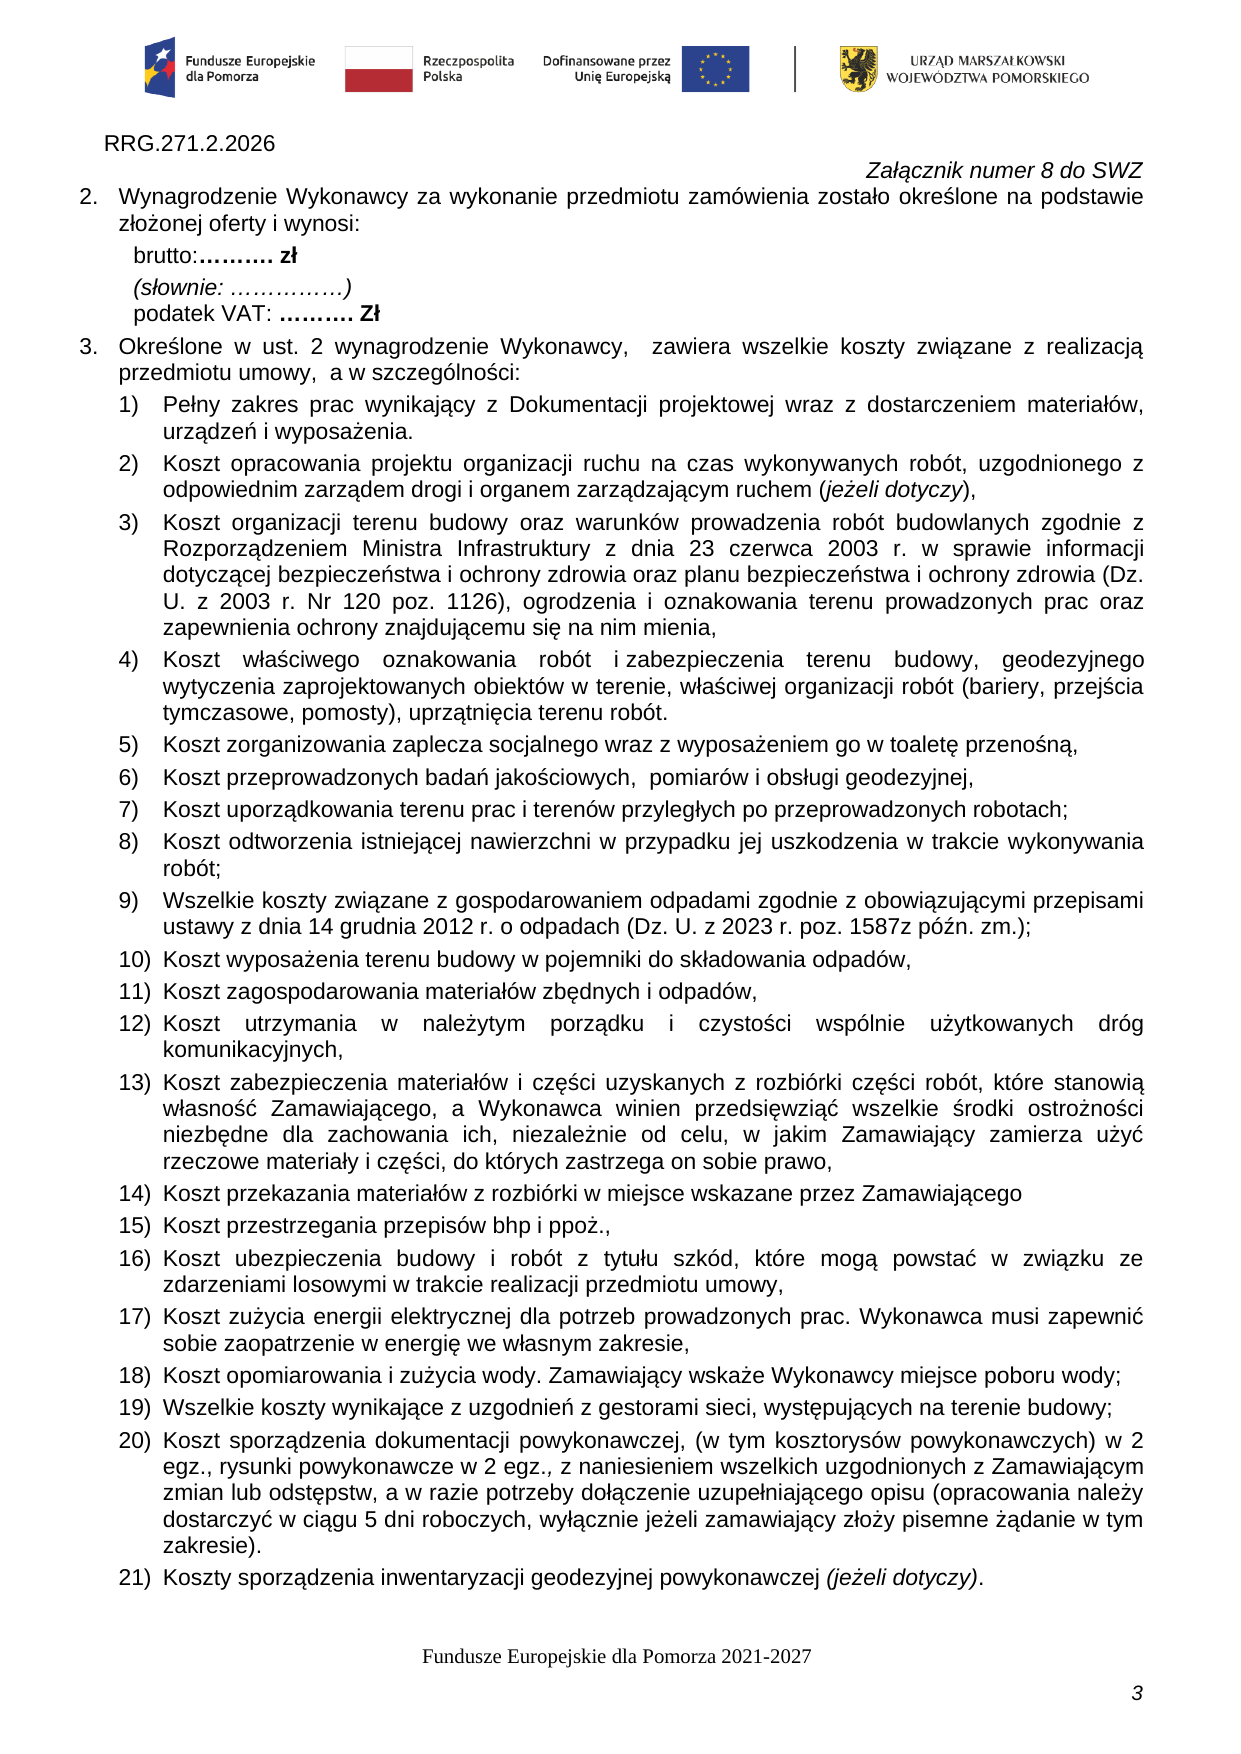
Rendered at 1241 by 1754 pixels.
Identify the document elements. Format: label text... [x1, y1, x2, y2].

list Koszt odtworzenia istniejącej nawierzchni w przypadku jej uszkodzenia w trakcie wykonywania robót; [118, 828, 1145, 881]
list Pełny zakres prac wynikający z Dokumentacji projektowej wraz z dostarczeniem materiałów, urządzeń i wyposażenia. [118, 391, 1145, 444]
text podatek VAT: ………. Zł [133, 300, 1145, 327]
list Koszt przekazania materiałów z rozbiórki w miejsce wskazane przez Zamawiającego [118, 1180, 1145, 1206]
text brutto:………. zł [133, 242, 1145, 268]
list Koszt opracowania projektu organizacji ruchu na czas wykonywanych robót, uzgodnionego z odpowiednim zarządem drogi i organem zarządzającym ruchem (jeżeli dotyczy), [118, 450, 1145, 503]
list Koszt właściwego oznakowania robót i zabezpieczenia terenu budowy, geodezyjnego wytyczenia zaprojektowanych obiektów w terenie, właściwej organizacji robót (bariery, przejścia tymczasowe, pomosty), uprzątnięcia terenu robót. [118, 646, 1145, 725]
list Koszty sporządzenia inwentaryzacji geodezyjnej powykonawczej (jeżeli dotyczy). [118, 1564, 1145, 1591]
list Koszt opomiarowania i zużycia wody. Zamawiający wskaże Wykonawcy miejsce poboru wody; [118, 1362, 1145, 1388]
list Wszelkie koszty wynikające z uzgodnień z gestorami sieci, występujących na terenie budowy; [118, 1394, 1145, 1421]
list Wynagrodzenie Wykonawcy za wykonanie przedmiotu zamówienia zostało określone na podstawie złożonej oferty i wynosi: [89, 183, 1145, 236]
list Koszt wyposażenia terenu budowy w pojemniki do składowania odpadów, [118, 946, 1145, 972]
list Koszt ubezpieczenia budowy i robót z tytułu szkód, które mogą powstać w związku ze zdarzeniami losowymi w trakcie realizacji przedmiotu umowy, [118, 1245, 1145, 1297]
list Koszt organizacji terenu budowy oraz warunków prowadzenia robót budowlanych zgodnie z Rozporządzeniem Ministra Infrastruktury z dnia 23 czerwca 2003 r. w sprawie informacji dotyczącej bezpieczeństwa i ochrony zdrowia oraz planu bezpieczeństwa i ochrony zdrowia (Dz. U. z 2003 r. Nr 120 poz. 1126), ogrodzenia i oznakowania terenu prowadzonych prac oraz zapewnienia ochrony znajdującemu się na nim mienia, [118, 509, 1145, 640]
list Koszt uporządkowania terenu prac i terenów przyległych po przeprowadzonych robotach; [118, 796, 1145, 822]
list Koszt zorganizowania zaplecza socjalnego wraz z wyposażeniem go w toaletę przenośną, [118, 731, 1145, 758]
list Koszt utrzymania w należytym porządku i czystości wspólnie użytkowanych dróg komunikacyjnych, [118, 1010, 1145, 1063]
list Koszt zabezpieczenia materiałów i części uzyskanych z rozbiórki części robót, które stanowią własność Zamawiającego, a Wykonawca winien przedsięwziąć wszelkie środki ostrożności niezbędne dla zachowania ich, niezależnie od celu, w jakim Zamawiający zamierza użyć rzeczowe materiały i części, do których zastrzega on sobie prawo, [118, 1069, 1145, 1174]
list Koszt przeprowadzonych badań jakościowych, pomiarów i obsługi geodezyjnej, [118, 764, 1145, 790]
list Wszelkie koszty związane z gospodarowaniem odpadami zgodnie z obowiązującymi przepisami ustawy z dnia 14 grudnia 2012 r. o odpadach (Dz. U. z 2023 r. poz. 1587z późn. zm.); [118, 887, 1145, 939]
list Koszt zużycia energii elektrycznej dla potrzeb prowadzonych prac. Wykonawca musi zapewnić sobie zaopatrzenie w energię we własnym zakresie, [118, 1303, 1145, 1356]
list Koszt przestrzegania przepisów bhp i ppoż., [118, 1212, 1145, 1239]
list Koszt zagospodarowania materiałów zbędnych i odpadów, [118, 978, 1145, 1004]
picture [144, 36, 1089, 98]
list Koszt sporządzenia dokumentacji powykonawczej, (w tym kosztorysów powykonawczych) w 2 egz., rysunki powykonawcze w 2 egz., z naniesieniem wszelkich uzgodnionych z Zamawiającym zmian lub odstępstw, a w razie potrzeby dołączenie uzupełniającego opisu (opracowania należy dostarczyć w ciągu 5 dni roboczych, wyłącznie jeżeli zamawiający złoży pisemne żądanie w tym zakresie). [118, 1427, 1145, 1558]
text (słownie: ……………) [133, 274, 1145, 300]
list Określone w ust. 2 wynagrodzenie Wykonawcy, zawiera wszelkie koszty związane z realizacją przedmiotu umowy, a w szczególności: [89, 333, 1145, 385]
